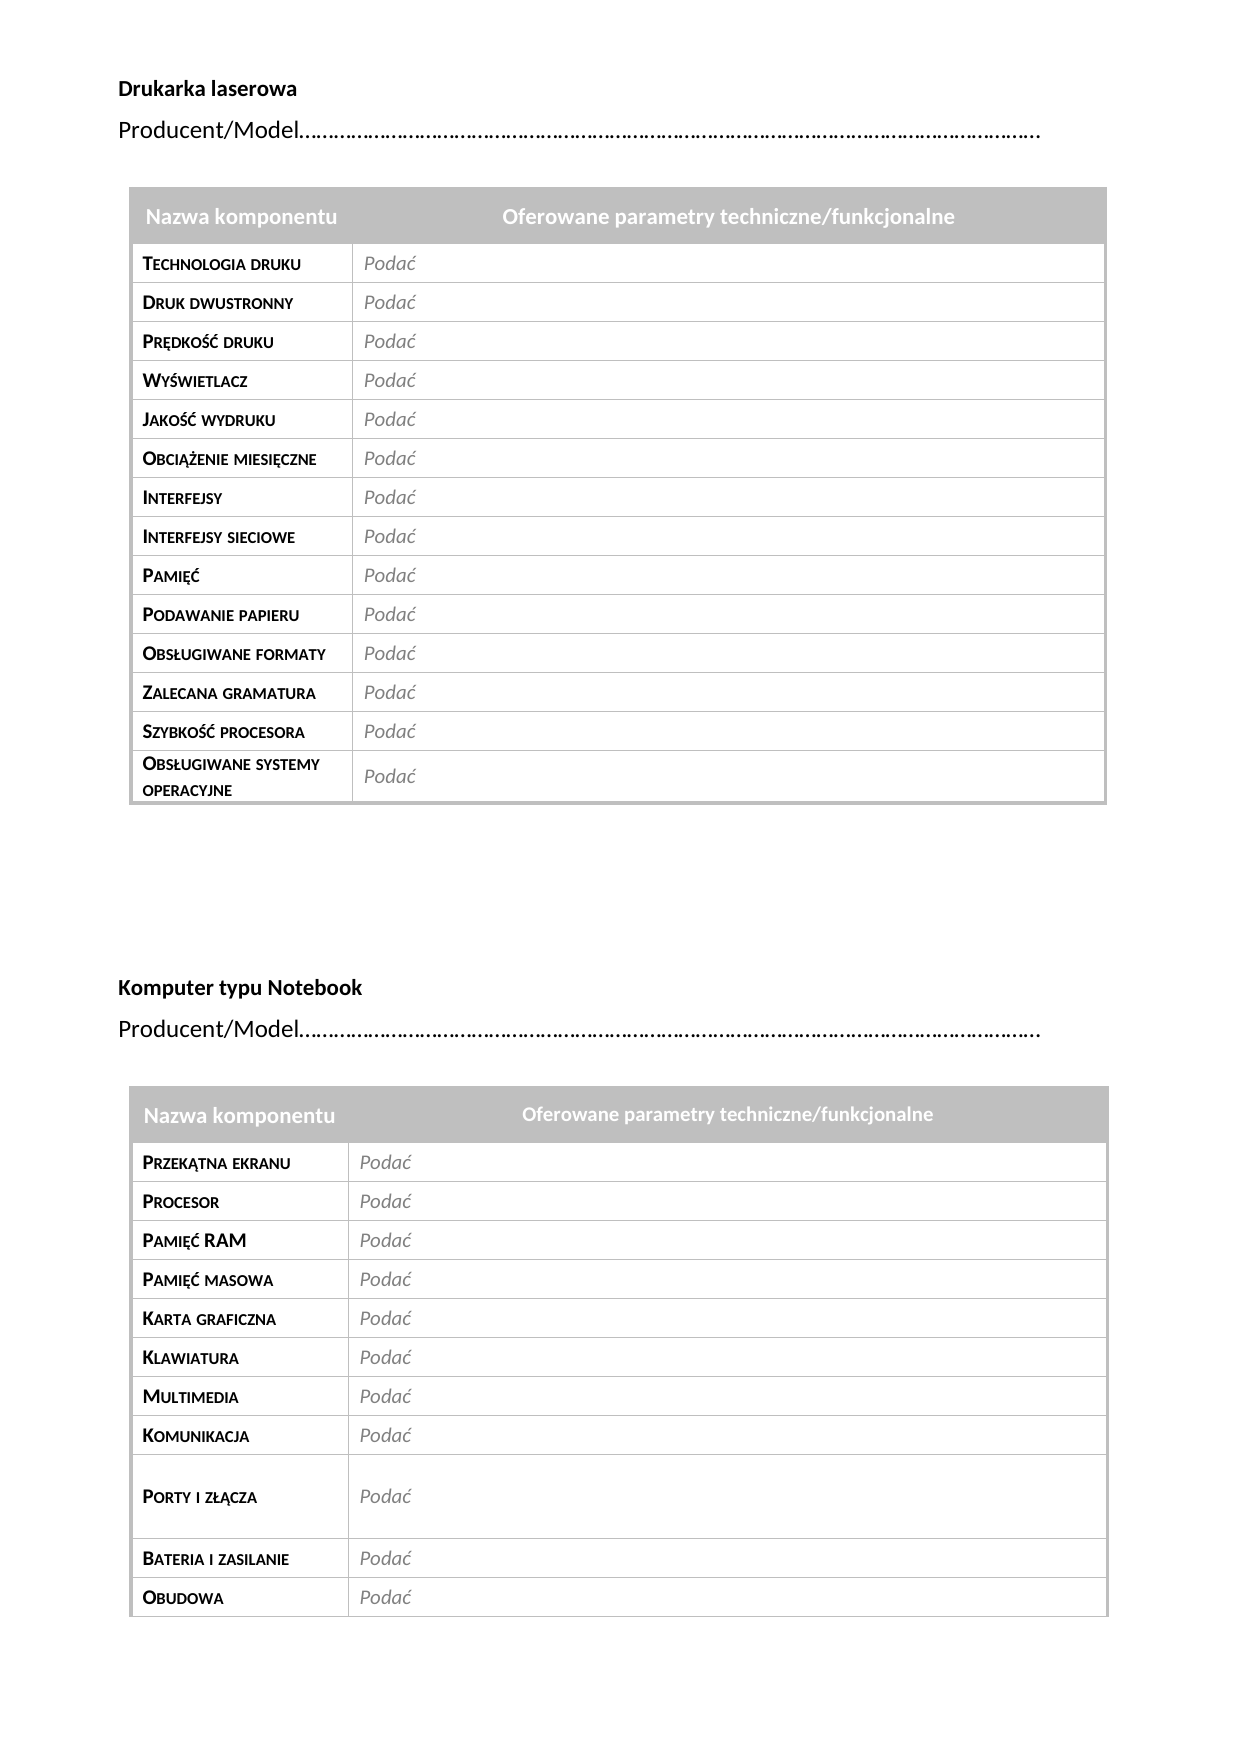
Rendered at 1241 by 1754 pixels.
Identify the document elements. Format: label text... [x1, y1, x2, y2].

table_cell Podać [353, 439, 1104, 477]
table_header Oferowane parametry techniczne/funkcjonalne [353, 190, 1104, 243]
table_cell Podać [349, 1299, 1106, 1337]
text Producent/Model………………………………………………………………………………………………………………… [118, 1013, 1122, 1044]
table_cell Podać [353, 712, 1104, 749]
table_cell Podać [353, 556, 1104, 594]
table_cell Obciążenie miesięczne [133, 439, 352, 477]
table_cell Podawanie papieru [133, 595, 352, 633]
table_cell Przekątna ekranu [133, 1143, 348, 1181]
table_cell Komunikacja [133, 1416, 348, 1454]
table_cell Obudowa [133, 1578, 348, 1616]
table_cell Podać [353, 517, 1104, 555]
table_cell Podać [349, 1377, 1106, 1415]
table_cell Pamięć [133, 556, 352, 594]
table_cell Druk dwustronny [133, 283, 352, 321]
table_cell Procesor [133, 1182, 348, 1220]
table_cell Podać [353, 751, 1104, 801]
table_cell Podać [353, 634, 1104, 672]
table_cell Podać [349, 1182, 1106, 1220]
table_cell Podać [353, 361, 1104, 399]
table_cell Podać [349, 1260, 1106, 1298]
text Komputer typu Notebook [118, 973, 1122, 1001]
table_header Oferowane parametry techniczne/funkcjonalne [349, 1089, 1106, 1142]
table_cell Interfejsy [133, 478, 352, 516]
table_header Nazwa komponentu [133, 190, 352, 243]
table_cell Obsługiwane formaty [133, 634, 352, 672]
table_cell Klawiatura [133, 1338, 348, 1376]
table_cell Szybkość procesora [133, 712, 352, 749]
table_cell Interfejsy sieciowe [133, 517, 352, 555]
table_cell Porty i złącza [133, 1455, 348, 1538]
text Drukarka laserowa [118, 74, 1122, 102]
table_cell Podać [353, 283, 1104, 321]
table_cell Podać [349, 1539, 1106, 1577]
table_cell Multimedia [133, 1377, 348, 1415]
table_cell Bateria i zasilanie [133, 1539, 348, 1577]
table_cell Pamięć masowa [133, 1260, 348, 1298]
table_cell Podać [349, 1416, 1106, 1454]
table_cell Wyświetlacz [133, 361, 352, 399]
table_cell Podać [349, 1221, 1106, 1259]
table_cell Prędkość druku [133, 322, 352, 360]
table_cell Podać [349, 1455, 1106, 1538]
table_cell Podać [353, 673, 1104, 711]
table_cell Pamięć RAM [133, 1221, 348, 1259]
table_cell Podać [349, 1143, 1106, 1181]
table_cell Podać [353, 595, 1104, 633]
table_cell Podać [353, 322, 1104, 360]
table_cell Zalecana gramatura [133, 673, 352, 711]
table_cell Technologia druku [133, 244, 352, 282]
table_cell Podać [349, 1578, 1106, 1616]
text Producent/Model………………………………………………………………………………………………………………… [118, 114, 1122, 145]
table_cell Podać [353, 400, 1104, 438]
table_cell Karta graficzna [133, 1299, 348, 1337]
table_cell Podać [353, 478, 1104, 516]
table_cell Jakość wydruku [133, 400, 352, 438]
table_cell Obsługiwane systemy operacyjne [133, 751, 352, 801]
table_header Nazwa komponentu [133, 1089, 348, 1142]
table_cell Podać [349, 1338, 1106, 1376]
table_cell Podać [353, 244, 1104, 282]
